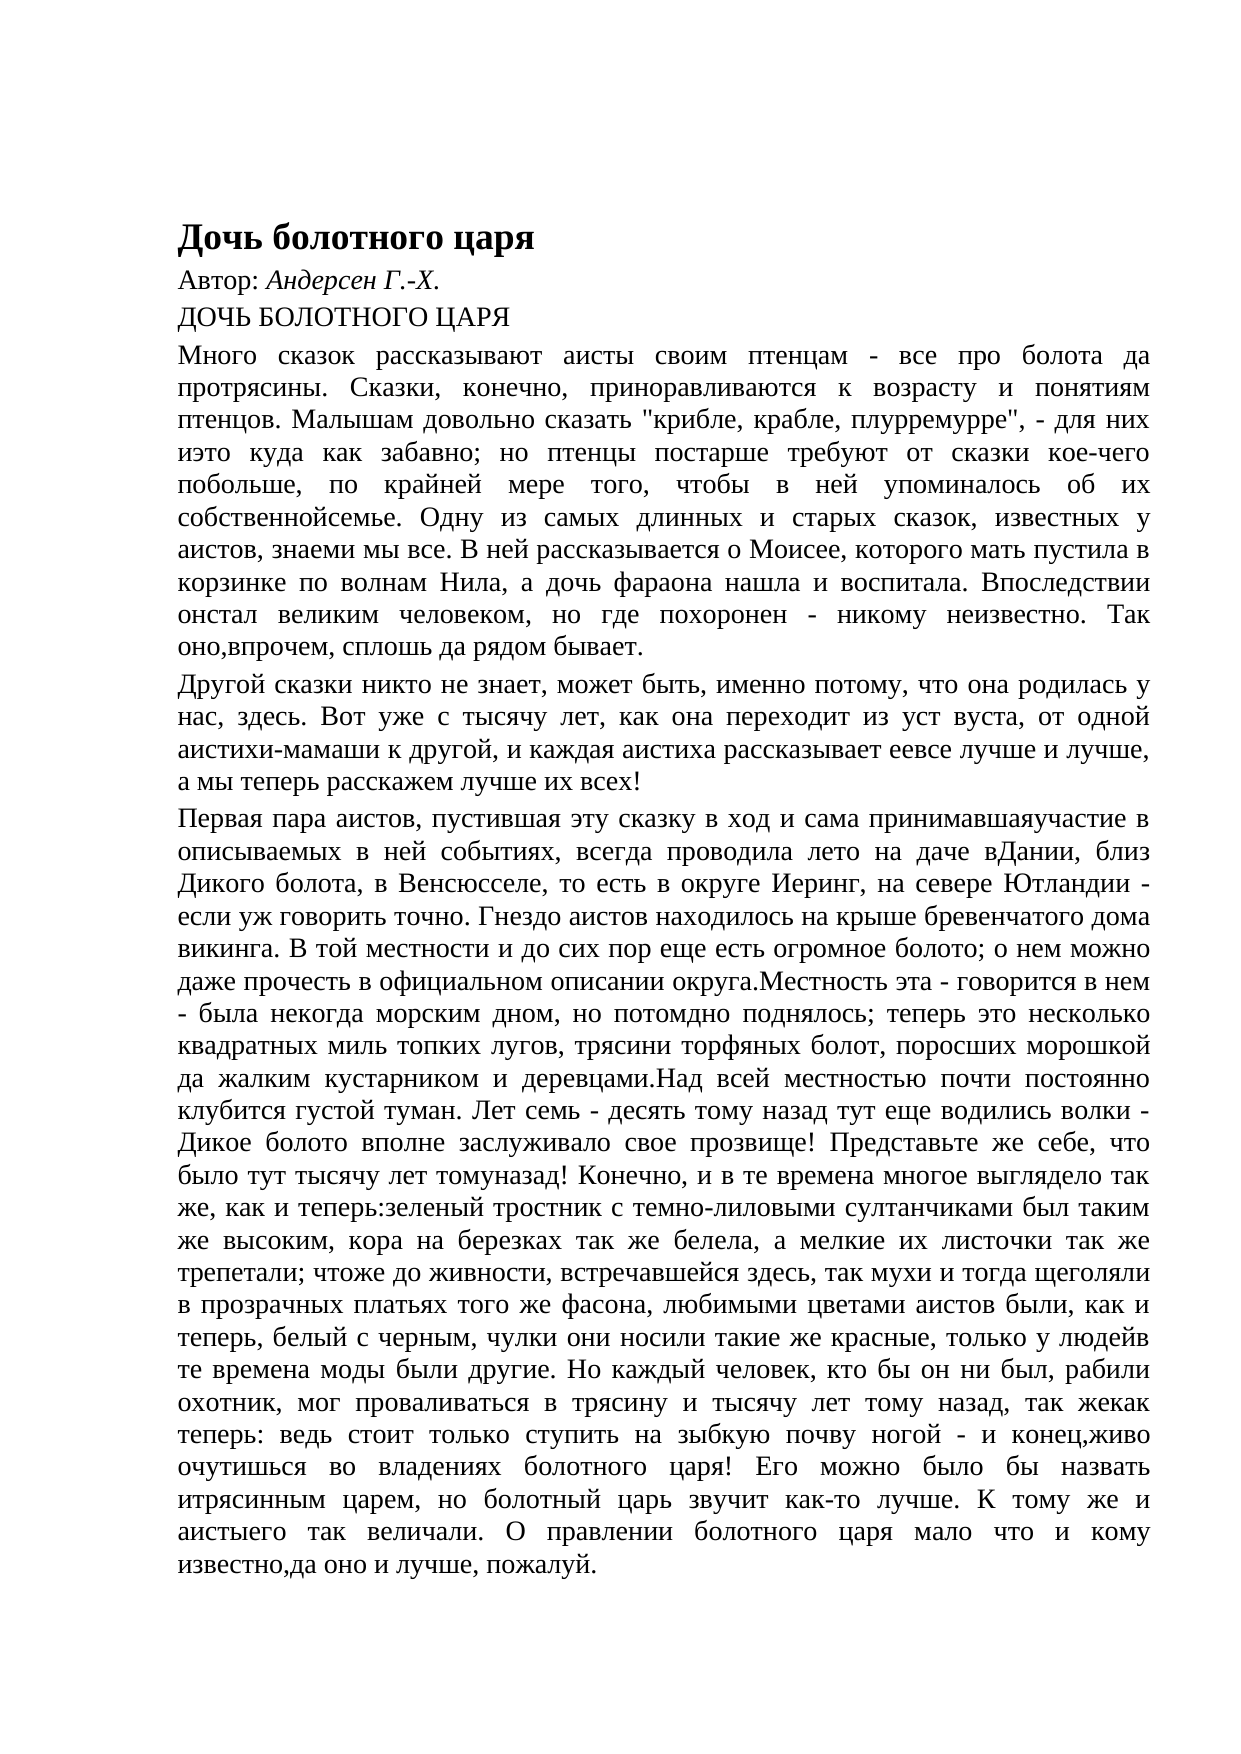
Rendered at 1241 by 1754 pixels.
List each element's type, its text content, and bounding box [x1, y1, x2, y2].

text ДОЧЬ БОЛОТНОГО ЦАРЯ [177, 300, 1152, 333]
text Другой сказки никто не знает, может быть, именно потому, что она родилась у нас, здесь. Вот уже с тысячу лет, как она переходит из уст вуста, от одной аистихи-мамаши к другой, и каждая аистиха рассказывает еевсе лучше и лучше, а мы теперь расскажем лучше их всех! [177, 667, 1152, 796]
subtitle Дочь болотного царя [177, 214, 1152, 258]
text Автор: Андерсен Г.-Х. [177, 263, 1152, 295]
text Много сказок рассказывают аисты своим птенцам - все про болота да протрясины. Сказки, конечно, приноравливаются к возрасту и понятиям птенцов. Малышам довольно сказать "крибле, крабле, плурремурре", - для них иэто куда как забавно; но птенцы постарше требуют от сказки кое-чего побольше, по крайней мере того, чтобы в ней упоминалось об их собственнойсемье. Одну из самых длинных и старых сказок, известных у аистов, знаеми мы все. В ней рассказывается о Моисее, которого мать пустила в корзинке по волнам Нила, а дочь фараона нашла и воспитала. Впоследствии онстал великим человеком, но где похоронен - никому неизвестно. Так оно,впрочем, сплошь да рядом бывает. [177, 338, 1152, 662]
text Первая пара аистов, пустившая эту сказку в ход и сама принимавшаяучастие в описываемых в ней событиях, всегда проводила лето на даче вДании, близ Дикого болота, в Венсюсселе, то есть в округе Иеринг, на севере Ютландии - если уж говорить точно. Гнездо аистов находилось на крыше бревенчатого дома викинга. В той местности и до сих пор еще есть огромное болото; о нем можно даже прочесть в официальном описании округа.Местность эта - говорится в нем - была некогда морским дном, но потомдно поднялось; теперь это несколько квадратных миль топких лугов, трясини торфяных болот, поросших морошкой да жалким кустарником и деревцами.Над всей местностью почти постоянно клубится густой туман. Лет семь - десять тому назад тут еще водились волки - Дикое болото вполне заслуживало свое прозвище! Представьте же себе, что было тут тысячу лет томуназад! Конечно, и в те времена многое выглядело так же, как и теперь:зеленый тростник с темно-лиловыми султанчиками был таким же высоким, кора на березках так же белела, а мелкие их листочки так же трепетали; чтоже до живности, встречавшейся здесь, так мухи и тогда щеголяли в прозрачных платьях того же фасона, любимыми цветами аистов были, как и теперь, белый с черным, чулки они носили такие же красные, только у людейв те времена моды были другие. Но каждый человек, кто бы он ни был, рабили охотник, мог проваливаться в трясину и тысячу лет тому назад, так жекак теперь: ведь стоит только ступить на зыбкую почву ногой - и конец,живо очутишься во владениях болотного царя! Его можно было бы назвать итрясинным царем, но болотный царь звучит как-то лучше. К тому же и аистыего так величали. О правлении болотного царя мало что и кому известно,да оно и лучше, пожалуй. [177, 802, 1152, 1579]
